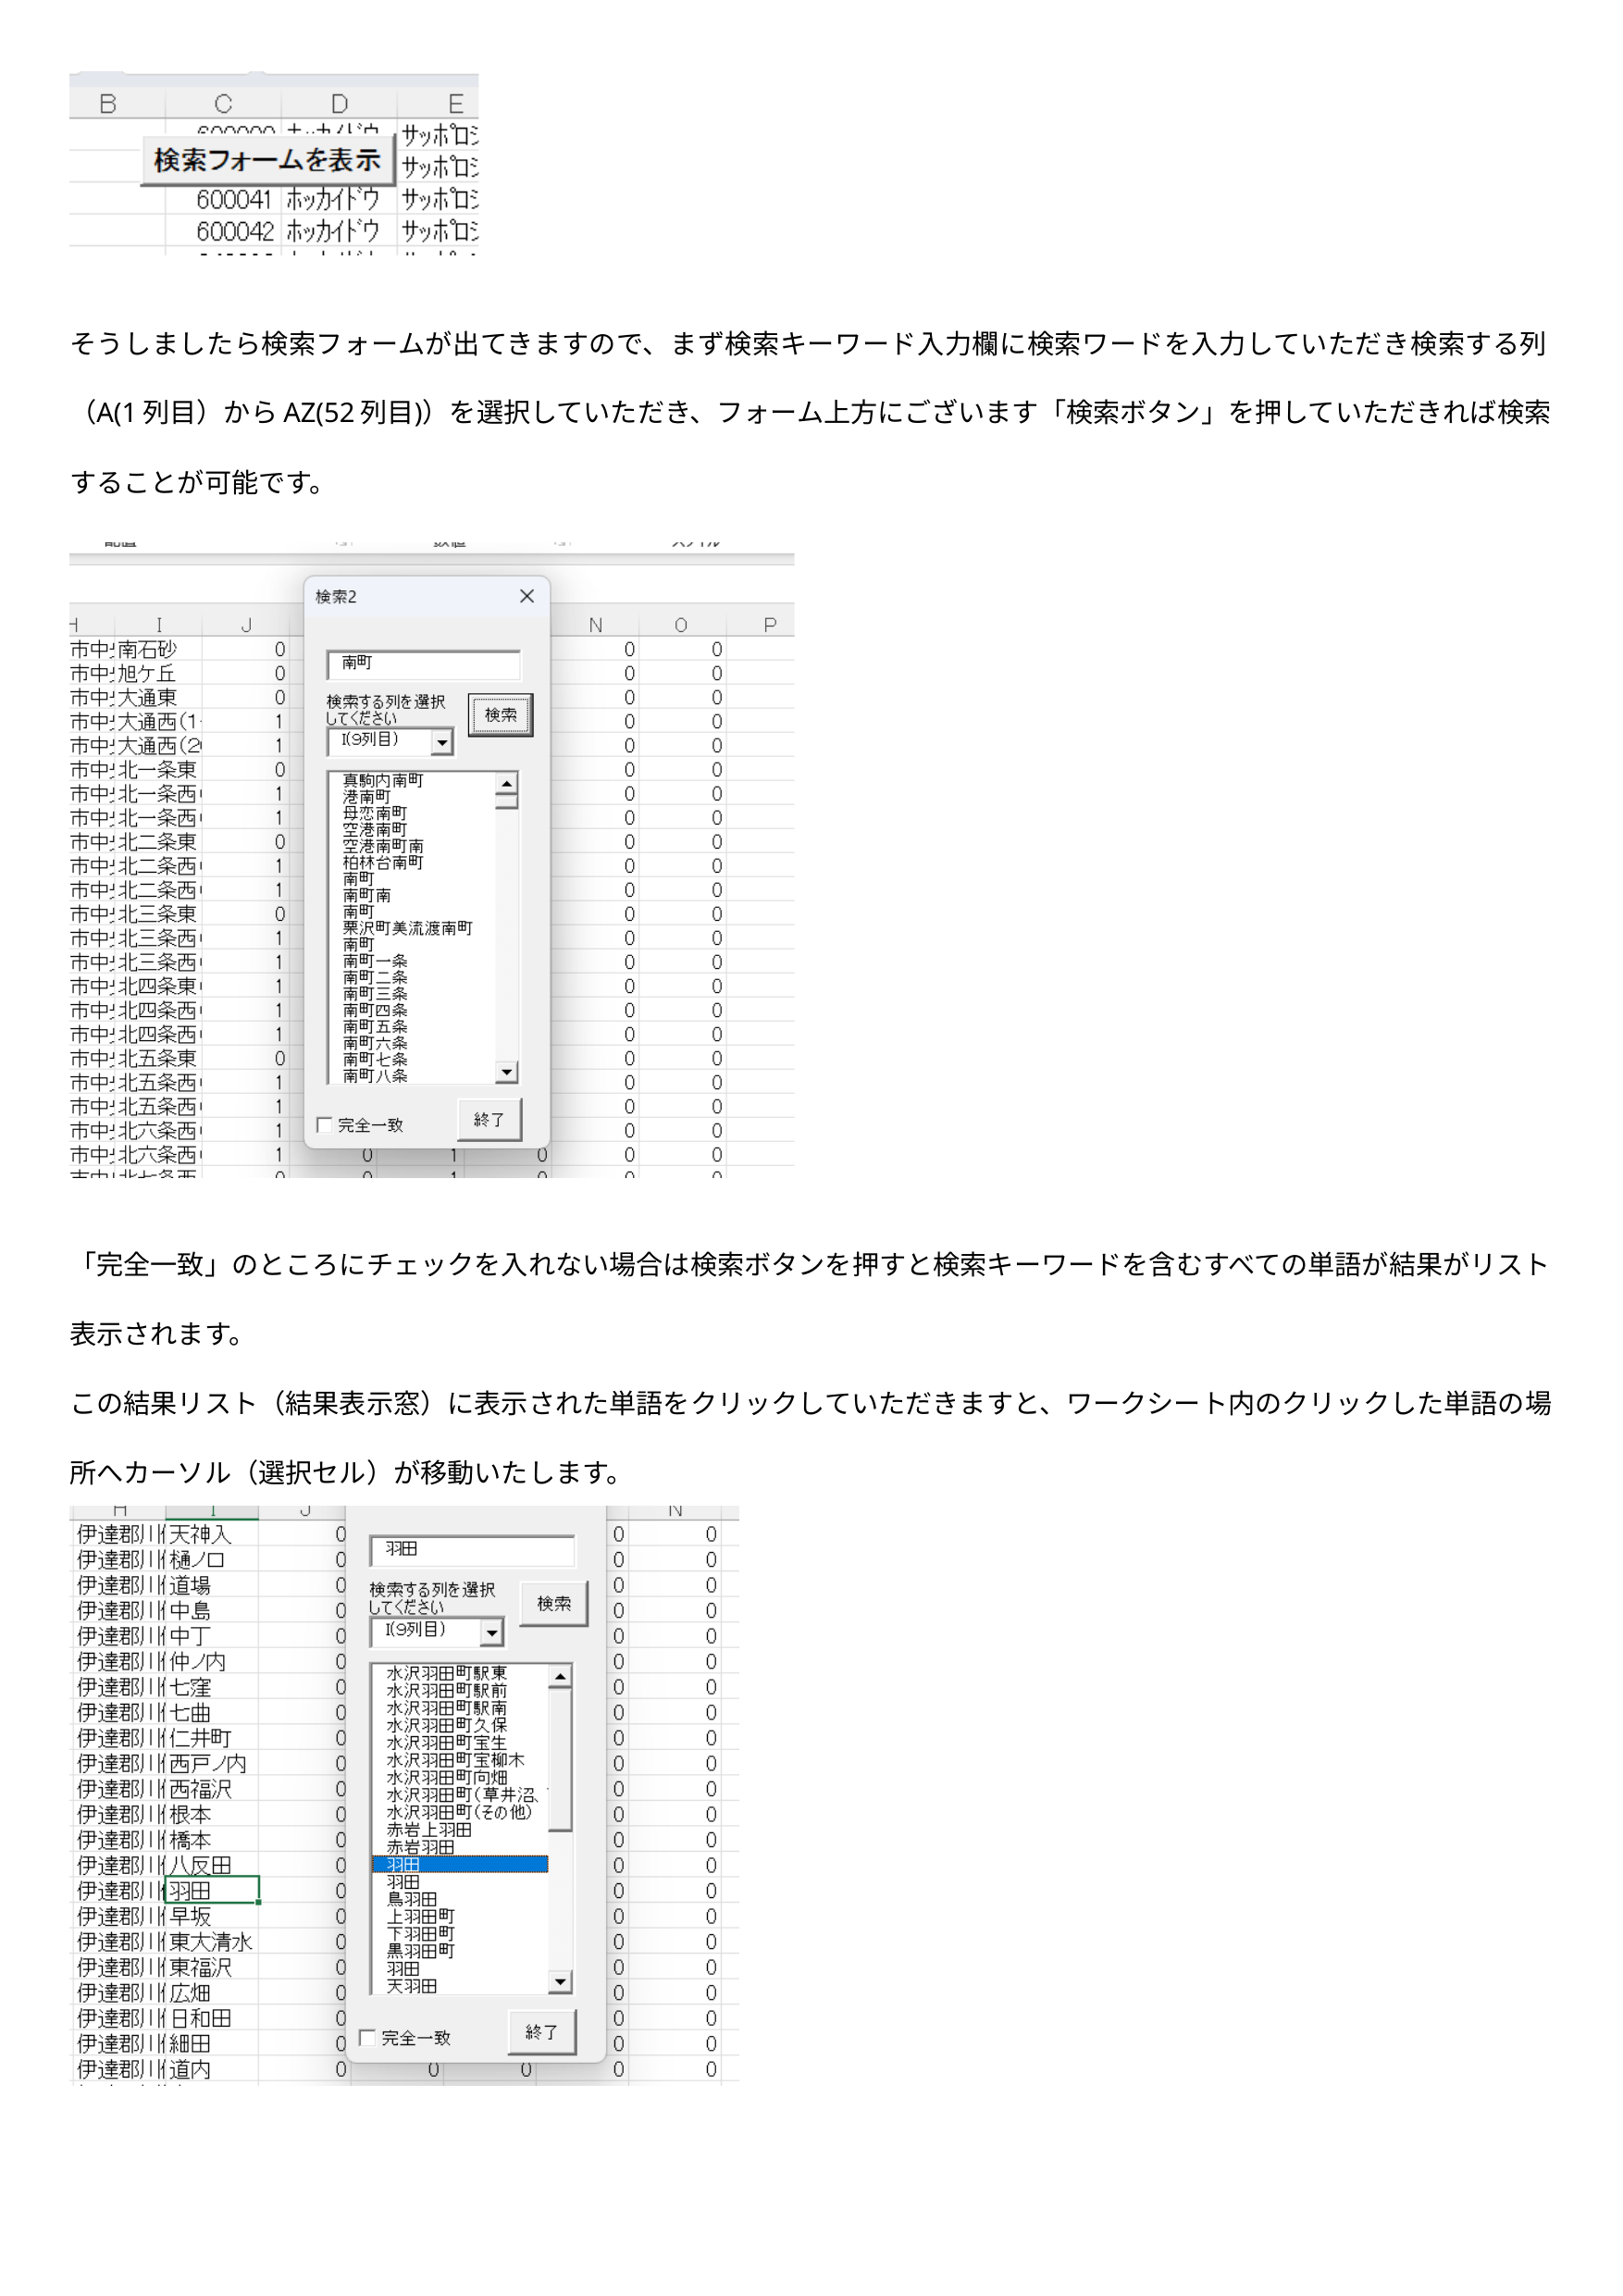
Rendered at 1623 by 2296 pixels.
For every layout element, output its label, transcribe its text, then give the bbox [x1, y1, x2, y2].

text 「完全一致」のところにチェックを入れない場合は検索ボタンを押すと検索キーワードを含むすべての単語が結果がリスト表示されます。 [69, 1229, 1554, 1368]
text そうしましたら検索フォームが出てきますので、まず検索キーワード入力欄に検索ワードを入力していただき検索する列（A(1列目）からAZ(52列目)）を選択していただき、フォーム上方にございます「検索ボタン」を押していただきれば検索することが可能です。 [69, 307, 1554, 515]
picture [69, 1506, 739, 2086]
picture [69, 542, 795, 1178]
picture [69, 71, 479, 255]
text この結果リスト（結果表示窓）に表示された単語をクリックしていただきますと、ワークシート内のクリックした単語の場所へカーソル（選択セル）が移動いたします。 [69, 1368, 1554, 1507]
